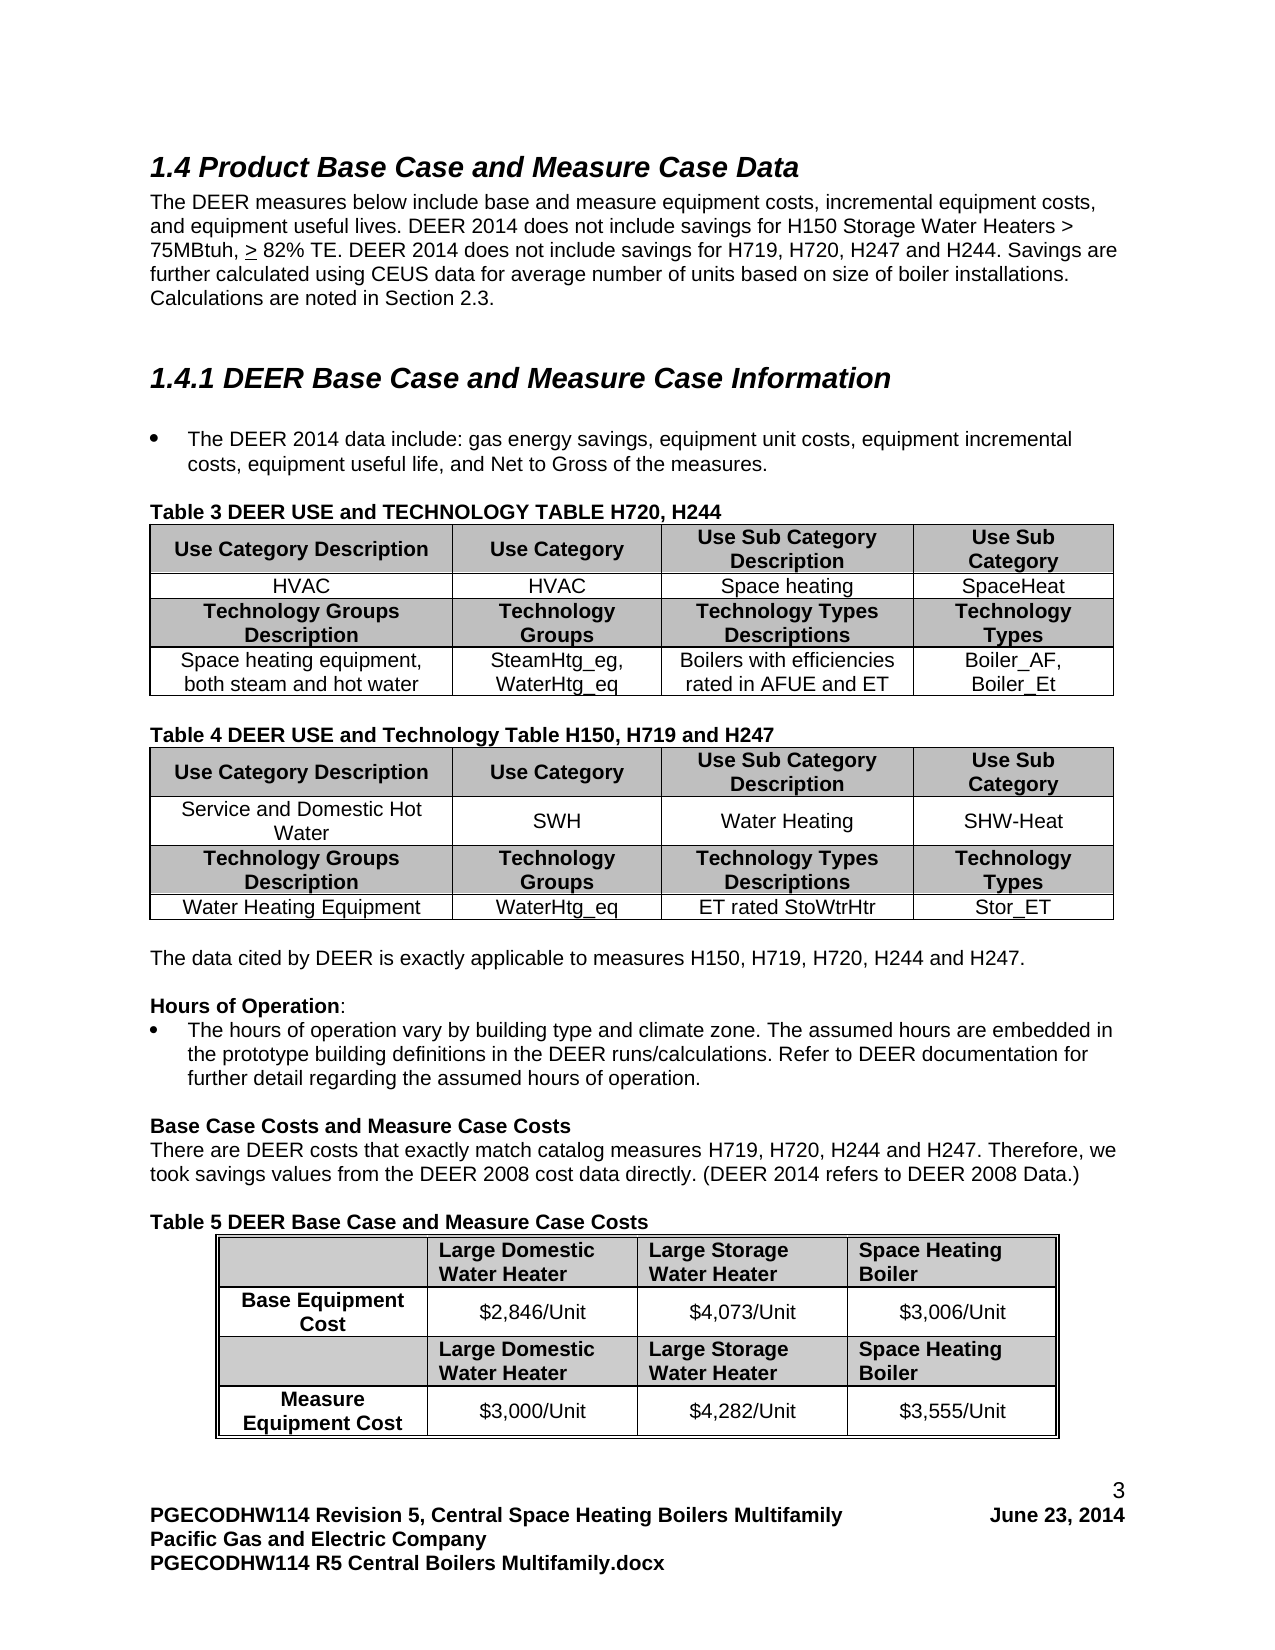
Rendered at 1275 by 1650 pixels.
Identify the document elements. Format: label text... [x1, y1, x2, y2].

subtitle 1.4.1 DEER Base Case and Measure Case Information [150, 361, 1125, 394]
table_cell Water Heating Equipment [151, 895, 452, 918]
table_cell Technology Types [914, 599, 1113, 646]
text Table 5 DEER Base Case and Measure Case Costs [150, 1209, 1125, 1233]
table_header Large Storage Water Heater [638, 1238, 847, 1286]
table_header Use Category Description [151, 525, 452, 572]
table_cell SHW-Heat [914, 797, 1113, 844]
table_cell $3,000/Unit [428, 1387, 637, 1434]
table_cell HVAC [453, 574, 661, 597]
table_cell Boiler_AF, Boiler_Et [914, 648, 1113, 695]
text The data cited by DEER is exactly applicable to measures H150, H719, H720, H244 and H247. [150, 946, 1125, 970]
table_header Use Sub Category [914, 748, 1113, 796]
table_cell WaterHtg_eq [453, 895, 661, 918]
table_cell Technology Groups [453, 846, 661, 893]
table_header Use Category [453, 525, 661, 572]
table_cell $3,555/Unit [848, 1387, 1055, 1434]
table_cell Technology Types [914, 846, 1113, 893]
table_cell $4,282/Unit [638, 1387, 847, 1434]
table_cell $2,846/Unit [428, 1288, 637, 1336]
table_cell Large Storage Water Heater [638, 1337, 847, 1385]
table_cell $3,006/Unit [848, 1288, 1055, 1336]
table_cell HVAC [151, 574, 452, 597]
table_cell Stor_ET [914, 895, 1113, 918]
table_header Use Category [453, 748, 661, 796]
table_cell SteamHtg_eg, WaterHtg_eq [453, 648, 661, 695]
table_cell Boilers with efficiencies rated in AFUE and ET [662, 648, 913, 695]
table_header [220, 1238, 427, 1286]
table_cell Measure Equipment Cost [220, 1387, 427, 1434]
text Table 3 DEER USE and TECHNOLOGY TABLE H720, H244 [150, 499, 1125, 523]
subtitle 1.4 Product Base Case and Measure Case Data [150, 150, 1125, 183]
table_cell Space Heating Boiler [848, 1337, 1055, 1385]
table_cell SpaceHeat [914, 574, 1113, 597]
list The hours of operation vary by building type and climate zone. The assumed hours are embedded in the prototype building definitions in the DEER runs/calculations. Refer to DEER documentation for further detail regarding the assumed hours of operation. [150, 1018, 1125, 1090]
table_cell Technology Types Descriptions [662, 846, 913, 893]
table_header Use Category Description [151, 748, 452, 796]
text There are DEER costs that exactly match catalog measures H719, H720, H244 and H247. Therefore, we took savings values from the DEER 2008 cost data directly. (DEER 2014 refers to DEER 2008 Data.) [150, 1138, 1125, 1186]
text The DEER measures below include base and measure equipment costs, incremental equipment costs, and equipment useful lives. DEER 2014 does not include savings for H150 Storage Water Heaters > 75MBtuh, > 82% TE. DEER 2014 does not include savings for H719, H720, H247 and H244. Savings are further calculated using CEUS data for average number of units based on size of boiler installations. Calculations are noted in Section 2.3. [150, 190, 1125, 309]
table_header Use Sub Category [914, 525, 1113, 572]
table_cell $4,073/Unit [638, 1288, 847, 1336]
table_cell Technology Groups Description [151, 599, 452, 646]
table_cell Space heating [662, 574, 913, 597]
table_header Large Domestic Water Heater [428, 1238, 637, 1286]
table_header Use Sub Category Description [662, 748, 913, 796]
table_cell Large Domestic Water Heater [428, 1337, 637, 1385]
table_header Space Heating Boiler [848, 1238, 1055, 1286]
table_cell Base Equipment Cost [220, 1288, 427, 1336]
table_cell SWH [453, 797, 661, 844]
text Base Case Costs and Measure Case Costs [150, 1114, 1125, 1138]
table_cell Technology Groups Description [151, 846, 452, 893]
table_cell [220, 1337, 427, 1385]
table_cell Service and Domestic Hot Water [151, 797, 452, 844]
table_header Use Sub Category Description [662, 525, 913, 572]
list The DEER 2014 data include: gas energy savings, equipment unit costs, equipment incremental costs, equipment useful life, and Net to Gross of the measures. [150, 427, 1125, 476]
table_cell ET rated StoWtrHtr [662, 895, 913, 918]
table_cell Space heating equipment, both steam and hot water [151, 648, 452, 695]
table_cell Technology Types Descriptions [662, 599, 913, 646]
table_cell Technology Groups [453, 599, 661, 646]
table_cell Water Heating [662, 797, 913, 844]
text Table 4 DEER USE and Technology Table H150, H719 and H247 [150, 723, 1125, 747]
text Hours of Operation: [150, 994, 1125, 1018]
